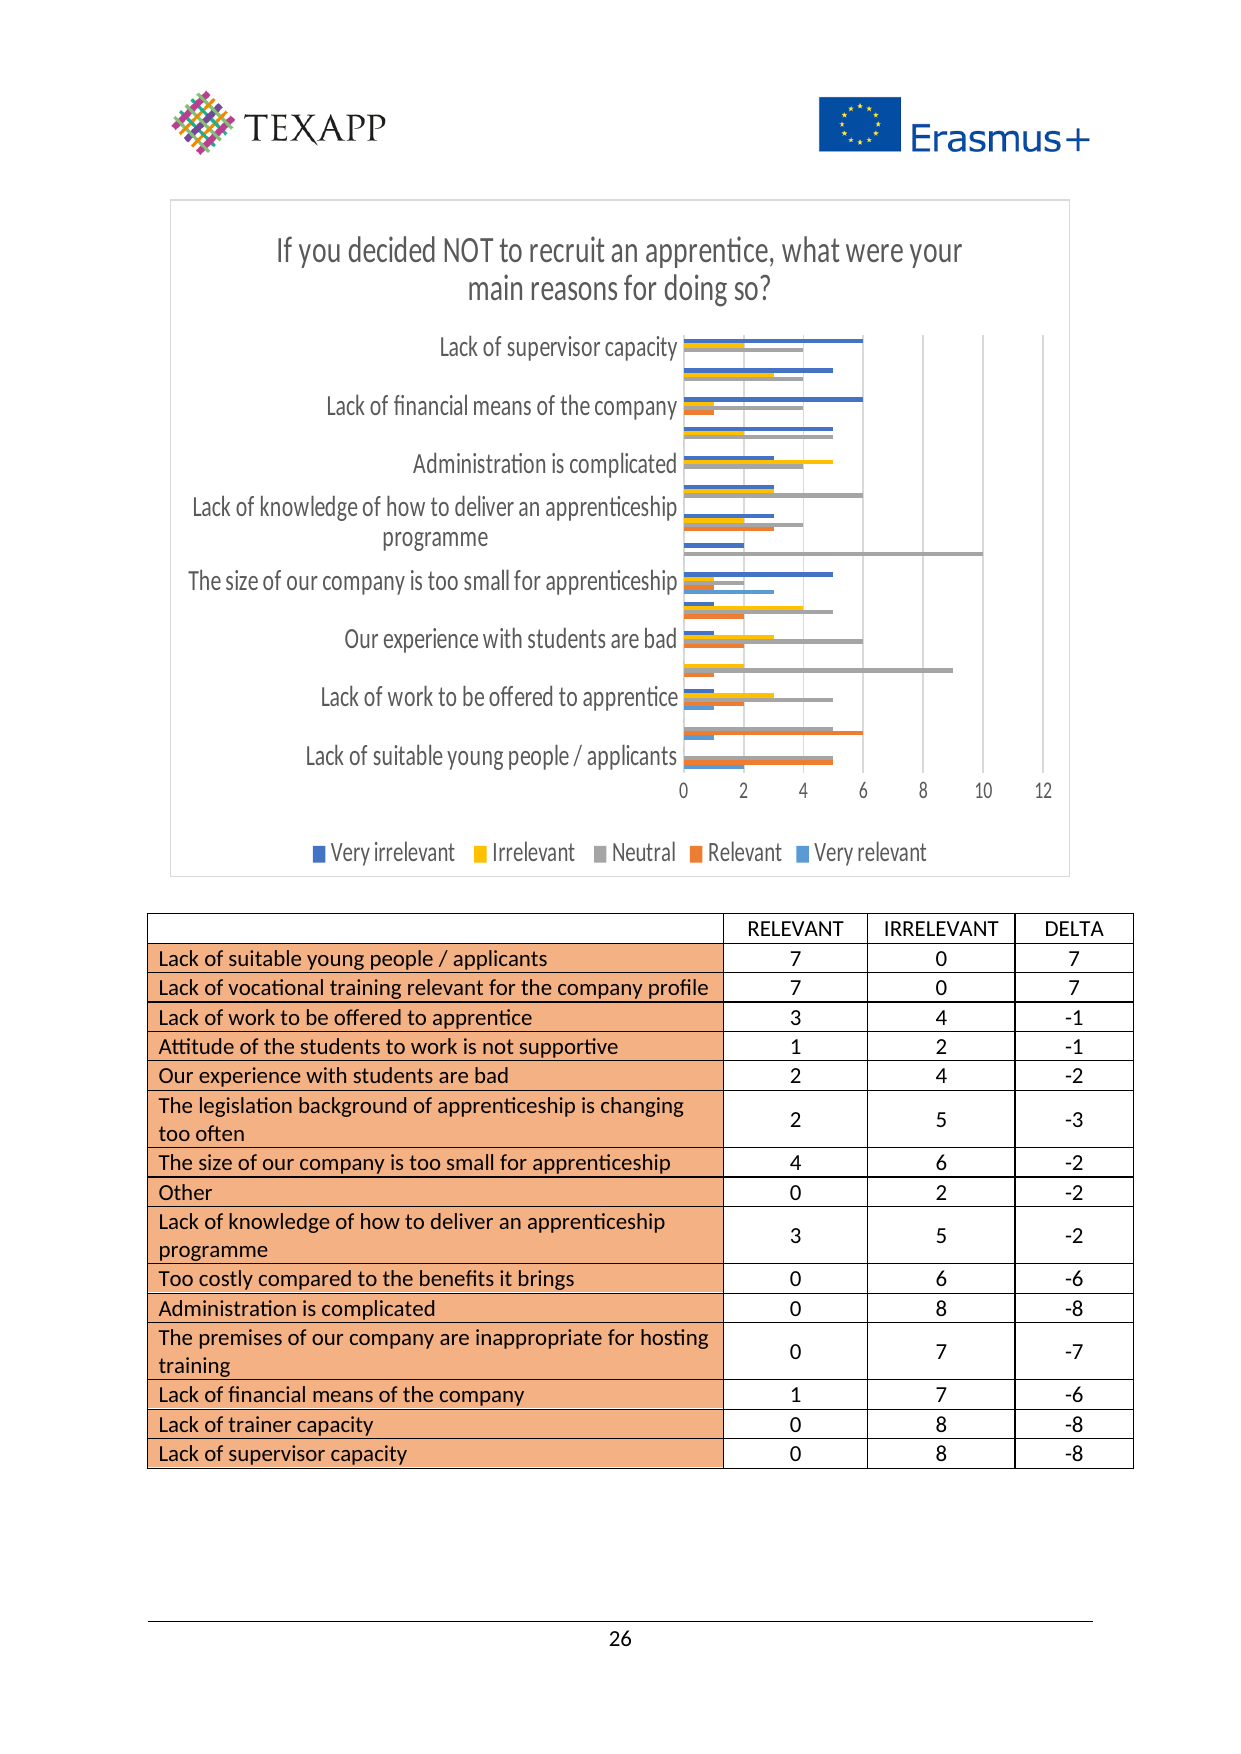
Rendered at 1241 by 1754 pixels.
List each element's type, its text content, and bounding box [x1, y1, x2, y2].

table_cell -6 [1016, 1380, 1133, 1408]
table_cell 0 [724, 1294, 867, 1322]
table_cell -1 [1016, 1032, 1133, 1060]
table_cell 2 [868, 1178, 1014, 1206]
table_cell The premises of our company are inappropriate for hosting training [148, 1323, 723, 1379]
table_cell 7 [1016, 944, 1133, 972]
table_cell 7 [1016, 973, 1133, 1001]
table_cell -2 [1016, 1061, 1133, 1090]
table_cell Lack of supervisor capacity [148, 1439, 723, 1467]
table_cell Lack of work to be offered to apprentice [148, 1003, 723, 1031]
table_cell 4 [868, 1061, 1014, 1090]
table_cell -1 [1016, 1003, 1133, 1031]
table_cell -6 [1016, 1264, 1133, 1292]
table_cell -8 [1016, 1439, 1133, 1467]
table_cell 3 [724, 1003, 867, 1031]
table_cell 0 [724, 1410, 867, 1438]
table_cell 5 [868, 1207, 1014, 1263]
table_cell 8 [868, 1294, 1014, 1322]
table_cell 8 [868, 1410, 1014, 1438]
table_cell 8 [868, 1439, 1014, 1467]
table_cell 0 [868, 973, 1014, 1001]
picture [147, 73, 409, 172]
table_cell 4 [868, 1003, 1014, 1031]
table_cell 7 [724, 973, 867, 1001]
table_cell Lack of knowledge of how to deliver an apprenticeship programme [148, 1207, 723, 1263]
table_cell -7 [1016, 1323, 1133, 1379]
table_cell 0 [724, 1178, 867, 1206]
table_cell 7 [868, 1380, 1014, 1408]
table_cell 1 [724, 1032, 867, 1060]
table_cell Lack of suitable young people / applicants [148, 944, 723, 972]
table_cell 5 [868, 1091, 1014, 1147]
table_cell Lack of financial means of the company [148, 1380, 723, 1408]
table_cell -2 [1016, 1148, 1133, 1176]
table_cell 6 [868, 1148, 1014, 1176]
table_cell 7 [724, 944, 867, 972]
table_cell 3 [724, 1207, 867, 1263]
table_cell 0 [724, 1323, 867, 1379]
table_cell 4 [724, 1148, 867, 1176]
table_cell Too costly compared to the benefits it brings [148, 1264, 723, 1292]
table_cell -2 [1016, 1207, 1133, 1263]
table_cell -2 [1016, 1178, 1133, 1206]
table_cell 6 [868, 1264, 1014, 1292]
table_cell 0 [868, 944, 1014, 972]
table_cell -8 [1016, 1410, 1133, 1438]
table_cell Other [148, 1178, 723, 1206]
table_header DELTA [1016, 914, 1133, 942]
table_cell 2 [724, 1091, 867, 1147]
table_header RELEVANT [724, 914, 867, 942]
table_cell 2 [868, 1032, 1014, 1060]
table_cell 7 [868, 1323, 1014, 1379]
table_header [148, 914, 723, 942]
table_cell Administration is complicated [148, 1294, 723, 1322]
table_cell Our experience with students are bad [148, 1061, 723, 1090]
table_cell -3 [1016, 1091, 1133, 1147]
table_cell Attitude of the students to work is not supportive [148, 1032, 723, 1060]
table_cell The legislation background of apprenticeship is changing too often [148, 1091, 723, 1147]
table_cell -8 [1016, 1294, 1133, 1322]
table_cell 2 [724, 1061, 867, 1090]
picture [803, 81, 1100, 163]
table_cell The size of our company is too small for apprenticeship [148, 1148, 723, 1176]
table_cell 1 [724, 1380, 867, 1408]
table_cell 0 [724, 1264, 867, 1292]
table_cell Lack of vocational training relevant for the company profile [148, 973, 723, 1001]
table_cell 0 [724, 1439, 867, 1467]
table_cell Lack of trainer capacity [148, 1410, 723, 1438]
table_header IRRELEVANT [868, 914, 1014, 942]
